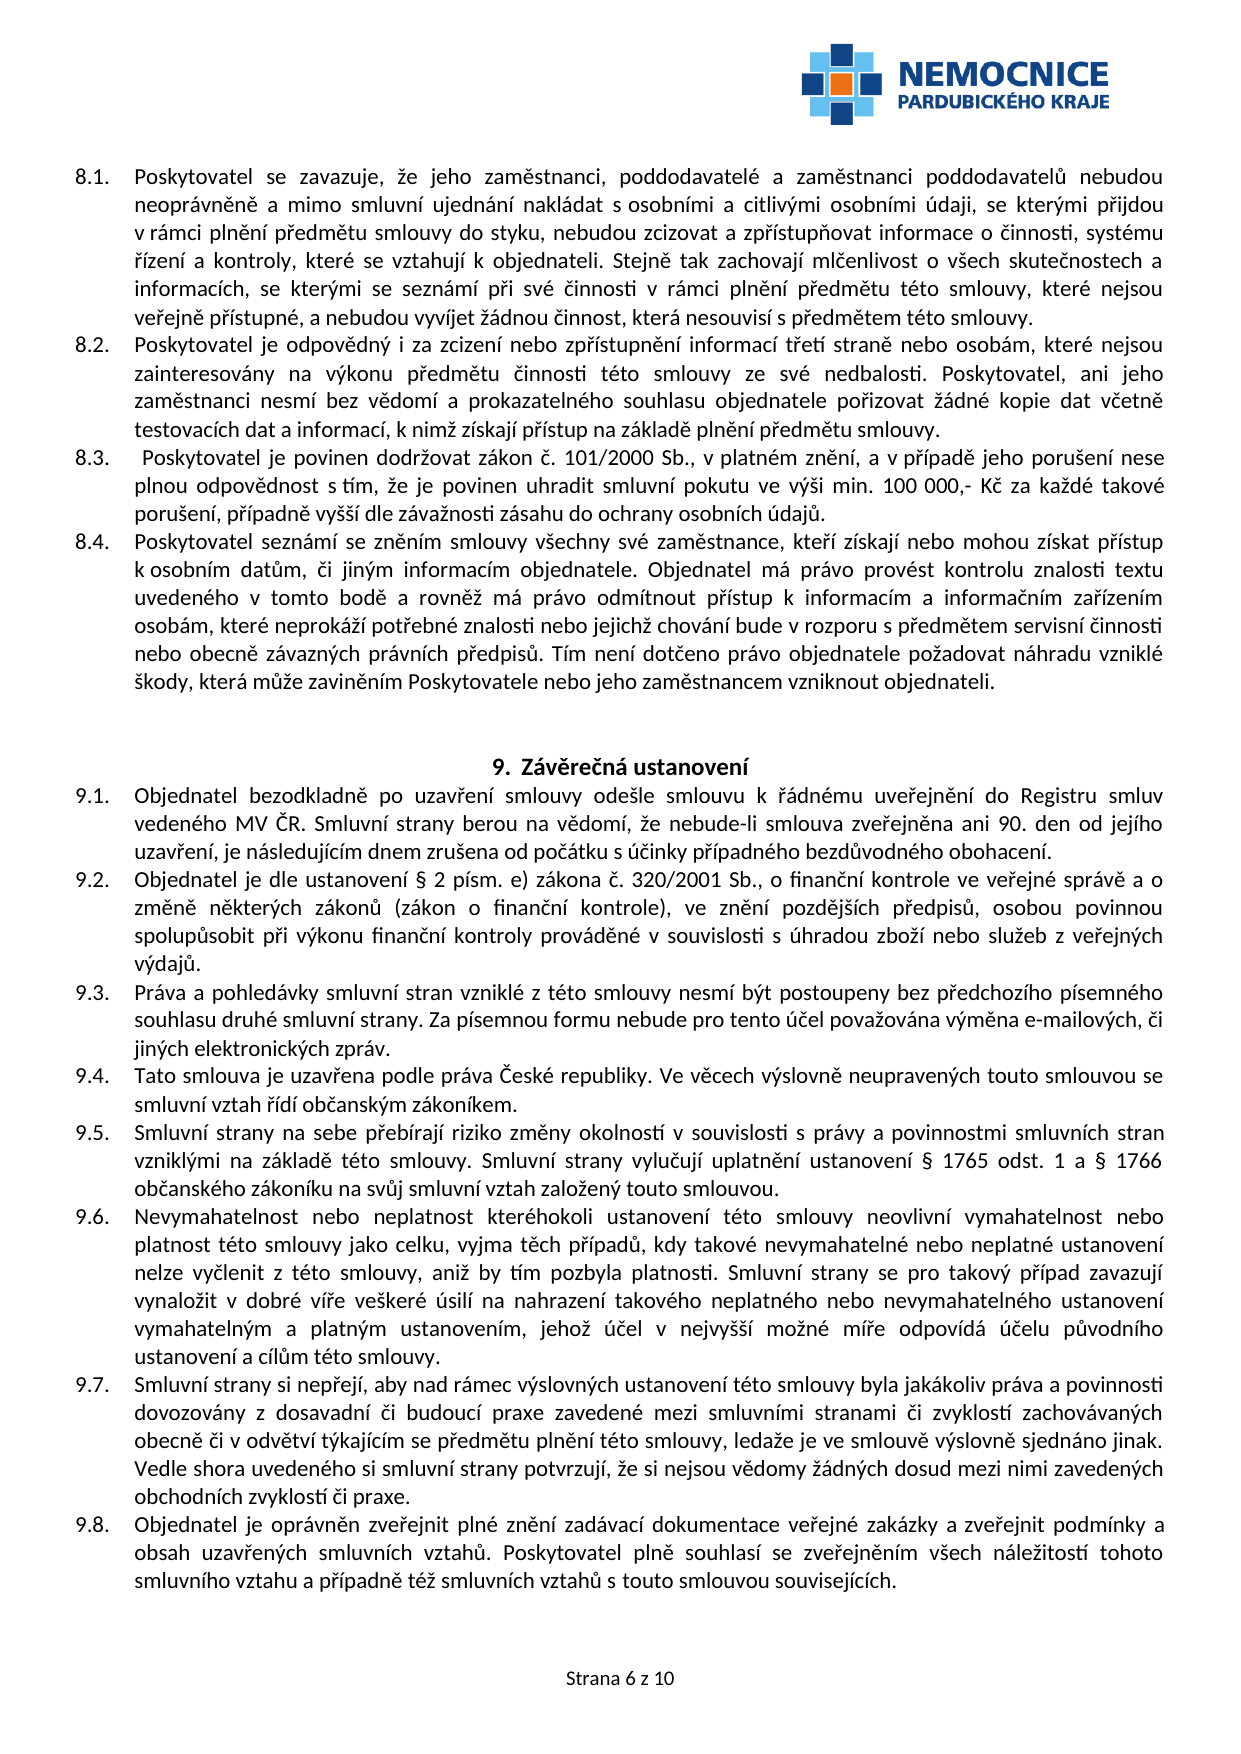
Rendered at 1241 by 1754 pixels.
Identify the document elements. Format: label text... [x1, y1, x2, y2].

list Smluvní strany si nepřejí, aby nad rámec výslovných ustanovení této smlouvy byla jakákoliv práva a povinnosti dovozovány z dosavadní či budoucí praxe zavedené mezi smluvními stranami či zvyklostí zachovávaných obecně či v odvětví týkajícím se předmětu plnění této smlouvy, ledaže je ve smlouvě výslovně sjednáno jinak. Vedle shora uvedeného si smluvní strany potvrzují, že si nejsou vědomy žádných dosud mezi nimi zavedených obchodních zvyklostí či praxe. [75, 1370, 1165, 1510]
list Tato smlouva je uzavřena podle práva České republiky. Ve věcech výslovně neupravených touto smlouvou se smluvní vztah řídí občanským zákoníkem. [75, 1062, 1165, 1118]
list Poskytovatel se zavazuje, že jeho zaměstnanci, poddodavatelé a zaměstnanci poddodavatelů nebudou neoprávněně a mimo smluvní ujednání nakládat s osobními a citlivými osobními údaji, se kterými přijdou v rámci plnění předmětu smlouvy do styku, nebudou zcizovat a zpřístupňovat informace o činnosti, systému řízení a kontroly, které se vztahují k objednateli. Stejně tak zachovají mlčenlivost o všech skutečnostech a informacích, se kterými se seznámí při své činnosti v rámci plnění předmětu této smlouvy, které nejsou veřejně přístupné, a nebudou vyvíjet žádnou činnost, která nesouvisí s předmětem této smlouvy. [75, 162, 1165, 331]
list Práva a pohledávky smluvní stran vzniklé z této smlouvy nesmí být postoupeny bez předchozího písemného souhlasu druhé smluvní strany. Za písemnou formu nebude pro tento účel považována výměna e-mailových, či jiných elektronických zpráv. [75, 978, 1165, 1062]
list Poskytovatel je povinen dodržovat zákon č. 101/2000 Sb., v platném znění, a v případě jeho porušení nese plnou odpovědnost s tím, že je povinen uhradit smluvní pokutu ve výši min. 100 000,- Kč za každé takové porušení, případně vyšší dle závažnosti zásahu do ochrany osobních údajů. [75, 443, 1165, 527]
list Objednatel je oprávněn zveřejnit plné znění zadávací dokumentace veřejné zakázky a zveřejnit podmínky a obsah uzavřených smluvních vztahů. Poskytovatel plně souhlasí se zveřejněním všech náležitostí tohoto smluvního vztahu a případně též smluvních vztahů s touto smlouvou souvisejících. [75, 1510, 1165, 1594]
list Poskytovatel seznámí se zněním smlouvy všechny své zaměstnance, kteří získají nebo mohou získat přístup k osobním datům, či jiným informacím objednatele. Objednatel má právo provést kontrolu znalosti textu uvedeného v tomto bodě a rovněž má právo odmítnout přístup k informacím a informačním zařízením osobám, které neprokáží potřebné znalosti nebo jejichž chování bude v rozporu s předmětem servisní činnosti nebo obecně závazných právních předpisů. Tím není dotčeno právo objednatele požadovat náhradu vzniklé škody, která může zaviněním Poskytovatele nebo jeho zaměstnancem vzniknout objednateli. [75, 527, 1165, 695]
list Objednatel je dle ustanovení § 2 písm. e) zákona č. 320/2001 Sb., o finanční kontrole ve veřejné správě a o změně některých zákonů (zákon o finanční kontrole), ve znění pozdějších předpisů, osobou povinnou spolupůsobit při výkonu finanční kontroly prováděné v souvislosti s úhradou zboží nebo služeb z veřejných výdajů. [75, 866, 1165, 978]
list Objednatel bezodkladně po uzavření smlouvy odešle smlouvu k řádnému uveřejnění do Registru smluv vedeného MV ČR. Smluvní strany berou na vědomí, že nebude-li smlouva zveřejněna ani 90. den od jejího uzavření, je následujícím dnem zrušena od počátku s účinky případného bezdůvodného obohacení. [75, 781, 1165, 866]
list Závěrečná ustanovení [75, 751, 1165, 781]
list Smluvní strany na sebe přebírají riziko změny okolností v souvislosti s právy a povinnostmi smluvních stran vzniklými na základě této smlouvy. Smluvní strany vylučují uplatnění ustanovení § 1765 odst. 1 a § 1766 občanského zákoníku na svůj smluvní vztah založený touto smlouvou. [75, 1118, 1165, 1202]
list Poskytovatel je odpovědný i za zcizení nebo zpřístupnění informací třetí straně nebo osobám, které nejsou zainteresovány na výkonu předmětu činnosti této smlouvy ze své nedbalosti. Poskytovatel, ani jeho zaměstnanci nesmí bez vědomí a prokazatelného souhlasu objednatele pořizovat žádné kopie dat včetně testovacích dat a informací, k nimž získají přístup na základě plnění předmětu smlouvy. [75, 331, 1165, 443]
list Nevymahatelnost nebo neplatnost kteréhokoli ustanovení této smlouvy neovlivní vymahatelnost nebo platnost této smlouvy jako celku, vyjma těch případů, kdy takové nevymahatelné nebo neplatné ustanovení nelze vyčlenit z této smlouvy, aniž by tím pozbyla platnosti. Smluvní strany se pro takový případ zavazují vynaložit v dobré víře veškeré úsilí na nahrazení takového neplatného nebo nevymahatelného ustanovení vymahatelným a platným ustanovením, jehož účel v nejvyšší možné míře odpovídá účelu původního ustanovení a cílům této smlouvy. [75, 1202, 1165, 1370]
picture [800, 42, 1109, 126]
